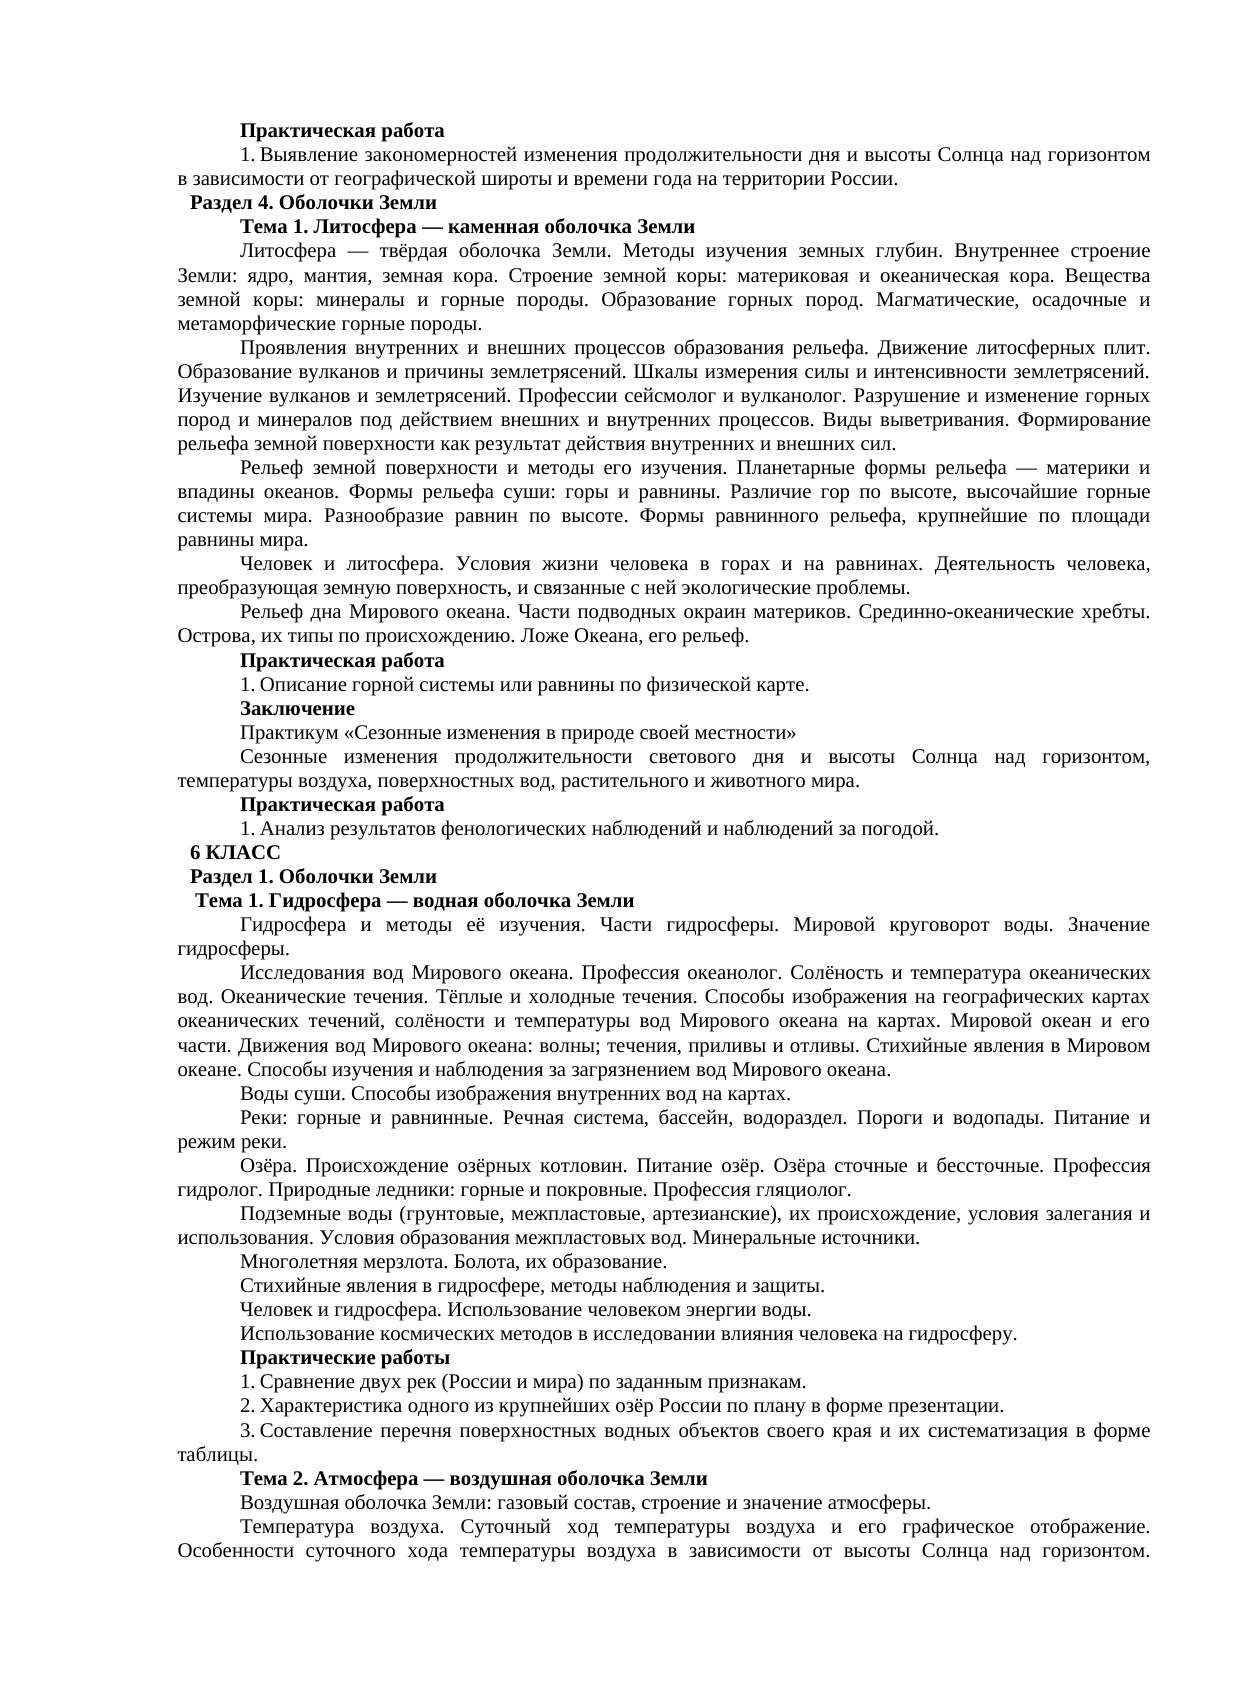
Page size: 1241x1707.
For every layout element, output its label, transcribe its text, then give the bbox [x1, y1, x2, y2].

text Раздел 1. Оболочки Земли [190, 864, 1152, 888]
text Рельеф дна Мирового океана. Части подводных окраин материков. Срединно-океанические хребты. Острова, их типы по происхождению. Ложе Океана, его рельеф. [177, 599, 1152, 647]
text Тема 2. Атмосфера — воздушная оболочка Земли [177, 1466, 1152, 1490]
text Литосфера — твёрдая оболочка Земли. Методы изучения земных глубин. Внутреннее строение Земли: ядро, мантия, земная кора. Строение земной коры: материковая и океаническая кора. Вещества земной коры: минералы и горные породы. Образование горных пород. Магматические, осадочные и метаморфические горные породы. [177, 238, 1152, 335]
text Подземные воды (грунтовые, межпластовые, артезианские), их происхождение, условия залегания и использования. Условия образования межпластовых вод. Минеральные источники. [177, 1201, 1152, 1249]
text Практическая работа [177, 647, 1152, 672]
text 1. Сравнение двух рек (России и мира) по заданным признакам. [177, 1369, 1152, 1393]
text Практическая работа [177, 792, 1152, 816]
text Заключение [177, 696, 1152, 720]
text Практические работы [177, 1345, 1152, 1369]
text Человек и литосфера. Условия жизни человека в горах и на равнинах. Деятельность человека, преобразующая земную поверхность, и связанные с ней экологические проблемы. [177, 551, 1152, 599]
text Гидросфера и методы её изучения. Части гидросферы. Мировой круговорот воды. Значение гидросферы. [177, 912, 1152, 960]
text Практикум «Сезонные изменения в природе своей местности» [177, 720, 1152, 744]
text Человек и гидросфера. Использование человеком энергии воды. [177, 1297, 1152, 1321]
text Озёра. Происхождение озёрных котловин. Питание озёр. Озёра сточные и бессточные. Профессия гидролог. Природные ледники: горные и покровные. Профессия гляциолог. [177, 1153, 1152, 1201]
text Реки: горные и равнинные. Речная система, бассейн, водораздел. Пороги и водопады. Питание и режим реки. [177, 1105, 1152, 1153]
text 1. Описание горной системы или равнины по физической карте. [177, 672, 1152, 696]
text 1. Анализ результатов фенологических наблюдений и наблюдений за погодой. [177, 816, 1152, 840]
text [177, 1514, 1152, 1562]
text 1. Выявление закономерностей изменения продолжительности дня и высоты Солнца над горизонтом в зависимости от географической широты и времени года на территории России. [177, 142, 1152, 190]
text Раздел 4. Оболочки Земли [190, 190, 1152, 214]
text Сезонные изменения продолжительности светового дня и высоты Солнца над горизонтом, температуры воздуха, поверхностных вод, растительного и животного мира. [177, 744, 1152, 792]
text Проявления внутренних и внешних процессов образования рельефа. Движение литосферных плит. Образование вулканов и причины землетрясений. Шкалы измерения силы и интенсивности землетрясений. Изучение вулканов и землетрясений. Профессии сейсмолог и вулканолог. Разрушение и изменение горных пород и минералов под действием внешних и внутренних процессов. Виды выветривания. Формирование рельефа земной поверхности как результат действия внутренних и внешних сил. [177, 335, 1152, 455]
text Воды суши. Способы изображения внутренних вод на картах. [177, 1081, 1152, 1105]
text Рельеф земной поверхности и методы его изучения. Планетарные формы рельефа — материки и впадины океанов. Формы рельефа суши: горы и равнины. Различие гор по высоте, высочайшие горные системы мира. Разнообразие равнин по высоте. Формы равнинного рельефа, крупнейшие по площади равнины мира. [177, 455, 1152, 551]
text Использование космических методов в исследовании влияния человека на гидросферу. [177, 1321, 1152, 1345]
text Практическая работа [177, 118, 1152, 142]
text Воздушная оболочка Земли: газовый состав, строение и значение атмосферы. [177, 1490, 1152, 1514]
text 3. Составление перечня поверхностных водных объектов своего края и их систематизация в форме таблицы. [177, 1417, 1152, 1466]
text Исследования вод Мирового океана. Профессия океанолог. Солёность и температура океанических вод. Океанические течения. Тёплые и холодные течения. Способы изображения на географических картах океанических течений, солёности и температуры вод Мирового океана на картах. Мировой океан и его части. Движения вод Мирового океана: волны; течения, приливы и отливы. Стихийные явления в Мировом океане. Способы изучения и наблюдения за загрязнением вод Мирового океана. [177, 960, 1152, 1081]
text 6 КЛАСС [190, 840, 1152, 864]
text 2. Характеристика одного из крупнейших озёр России по плану в форме презентации. [177, 1393, 1152, 1417]
text Стихийные явления в гидросфере, методы наблюдения и защиты. [177, 1273, 1152, 1297]
text Тема 1. Литосфера — каменная оболочка Земли [177, 214, 1152, 238]
text Тема 1. Гидросфера — водная оболочка Земли [190, 888, 1152, 912]
text Многолетняя мерзлота. Болота, их образование. [177, 1249, 1152, 1273]
